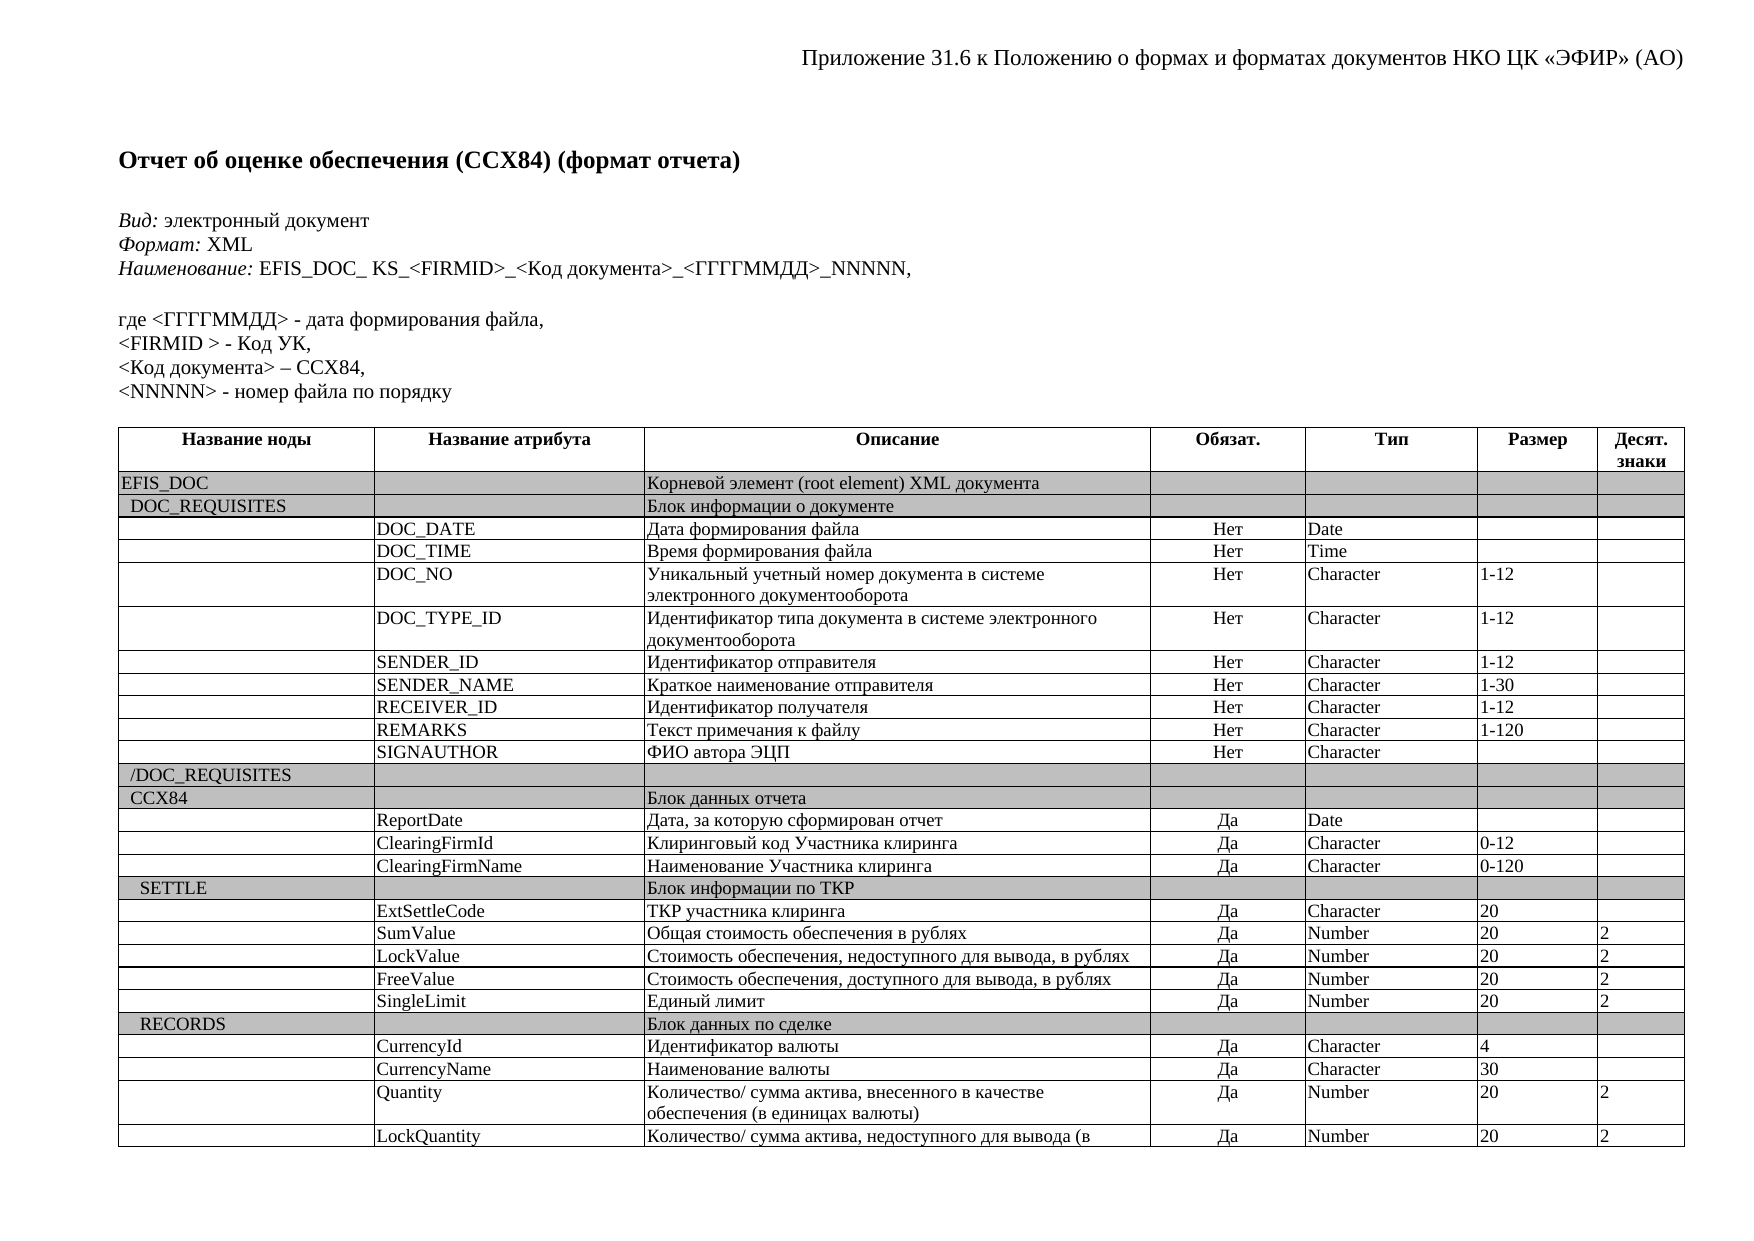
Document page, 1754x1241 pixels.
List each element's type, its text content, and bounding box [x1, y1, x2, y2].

table_cell 0-120 [1478, 855, 1597, 876]
table_cell [1478, 518, 1597, 539]
table_cell Date [1306, 518, 1477, 539]
table_cell CCX84 [119, 787, 374, 808]
table_cell [1598, 518, 1684, 539]
table_cell [119, 540, 374, 562]
table_cell [1151, 764, 1305, 786]
table_cell Да [1151, 900, 1305, 921]
table_cell [1151, 877, 1305, 899]
table_cell ФИО автора ЭЦП [645, 741, 1150, 763]
table_cell Текст примечания к файлу [645, 719, 1150, 740]
table_cell 30 [1478, 1058, 1597, 1079]
table_cell Идентификатор типа документа в системе электронного документооборота [645, 607, 1150, 650]
table_cell [1478, 540, 1597, 562]
table_cell 1-12 [1478, 696, 1597, 718]
table_cell 20 [1478, 990, 1597, 1012]
table_cell Да [1151, 809, 1305, 831]
table_cell Character [1306, 563, 1477, 606]
table_cell [119, 674, 374, 695]
table_cell 1-30 [1478, 674, 1597, 695]
table_cell [1598, 787, 1684, 808]
table_cell 20 [1478, 945, 1597, 966]
table_cell DOC_DATE [375, 518, 644, 539]
table_cell Идентификатор получателя [645, 696, 1150, 718]
table_cell [1478, 787, 1597, 808]
table_cell Character [1306, 1035, 1477, 1057]
table_cell /DOC_REQUISITES [119, 764, 374, 786]
table_cell Количество/ сумма актива, внесенного в качестве обеспечения (в единицах валюты) [645, 1081, 1150, 1124]
text где <ГГГГММДД> - дата формирования файла, [118, 307, 1684, 331]
table_cell SingleLimit [375, 990, 644, 1012]
table_cell [1151, 1013, 1305, 1034]
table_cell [645, 1125, 1150, 1146]
table_cell Character [1306, 900, 1477, 921]
table_cell [1306, 787, 1477, 808]
table_cell ClearingFirmId [375, 832, 644, 853]
table_cell Character [1306, 674, 1477, 695]
table_cell [1598, 674, 1684, 695]
table_cell [119, 719, 374, 740]
table_cell Дата, за которую сформирован отчет [645, 809, 1150, 831]
table_cell [1598, 764, 1684, 786]
table_cell DOC_NO [375, 563, 644, 606]
table_cell [1598, 472, 1684, 494]
table_cell Блок информации по ТКР [645, 877, 1150, 899]
table_cell 2 [1598, 990, 1684, 1012]
table_cell [119, 1081, 374, 1124]
table_cell 2 [1598, 922, 1684, 944]
table_cell SENDER_NAME [375, 674, 644, 695]
table_cell [119, 518, 374, 539]
table_cell ТКР участника клиринга [645, 900, 1150, 921]
table_header Размер [1478, 428, 1597, 471]
table_cell LockValue [375, 945, 644, 966]
table_cell SumValue [375, 922, 644, 944]
table_cell [1478, 741, 1597, 763]
table_cell Number [1306, 968, 1477, 989]
table_cell [1598, 563, 1684, 606]
table_cell Quantity [375, 1081, 644, 1124]
table_cell RECORDS [119, 1013, 374, 1034]
table_cell Идентификатор валюты [645, 1035, 1150, 1057]
table_cell Нет [1151, 696, 1305, 718]
table_cell Нет [1151, 607, 1305, 650]
table_cell DOC_TYPE_ID [375, 607, 644, 650]
table_cell Да [1151, 945, 1305, 966]
table_cell Стоимость обеспечения, недоступного для вывода, в рублях [645, 945, 1150, 966]
table_cell ClearingFirmName [375, 855, 644, 876]
table_header Название атрибута [375, 428, 644, 471]
table_cell SETTLE [119, 877, 374, 899]
table_cell [119, 696, 374, 718]
table_cell Уникальный учетный номер документа в системе электронного документооборота [645, 563, 1150, 606]
table_cell Character [1306, 1058, 1477, 1079]
table_cell Да [1151, 1058, 1305, 1079]
table_cell [1598, 877, 1684, 899]
table_cell Идентификатор отправителя [645, 651, 1150, 673]
table_cell [1151, 495, 1305, 516]
table_cell 20 [1478, 1081, 1597, 1124]
table_cell Нет [1151, 518, 1305, 539]
subtitle Отчет об оценке обеспечения (ССХ84) (формат отчета) [118, 145, 1684, 174]
table_cell 1-120 [1478, 719, 1597, 740]
table_cell [1598, 719, 1684, 740]
table_cell Наименование валюты [645, 1058, 1150, 1079]
table_cell Блок данных по сделке [645, 1013, 1150, 1034]
table_cell [1478, 495, 1597, 516]
table_cell Клиринговый код Участника клиринга [645, 832, 1150, 853]
table_cell Нет [1151, 741, 1305, 763]
table_cell [119, 1058, 374, 1079]
table_cell Character [1306, 855, 1477, 876]
table_cell 2 [1598, 1081, 1684, 1124]
table_cell [119, 651, 374, 673]
table_cell [119, 563, 374, 606]
text <Код документа> – CCX84, [118, 355, 1684, 379]
table_cell [1478, 877, 1597, 899]
table_cell Блок данных отчета [645, 787, 1150, 808]
table_cell Нет [1151, 540, 1305, 562]
table_cell 1-12 [1478, 651, 1597, 673]
table_cell [119, 1125, 374, 1146]
text Вид: электронный документ [118, 208, 1684, 232]
table_cell Нет [1151, 563, 1305, 606]
table_cell 20 [1478, 922, 1597, 944]
table_cell [375, 495, 644, 516]
table_cell 20 [1478, 900, 1597, 921]
table_cell [119, 1035, 374, 1057]
table_cell Character [1306, 651, 1477, 673]
table_cell [375, 1013, 644, 1034]
table_cell [1478, 764, 1597, 786]
table_cell Time [1306, 540, 1477, 562]
table_cell ReportDate [375, 809, 644, 831]
table_cell Дата формирования файла [645, 518, 1150, 539]
table_cell [1598, 540, 1684, 562]
table_cell [1598, 809, 1684, 831]
table_cell [375, 787, 644, 808]
table_cell Number [1306, 922, 1477, 944]
table_cell Character [1306, 832, 1477, 853]
table_cell Number [1306, 945, 1477, 966]
table_cell Нет [1151, 674, 1305, 695]
table_cell [1598, 651, 1684, 673]
table_cell 1-12 [1478, 607, 1597, 650]
table_cell [119, 809, 374, 831]
text <FIRMID > - Код УК, [118, 331, 1684, 355]
table_cell Number [1306, 1125, 1477, 1146]
table_cell Единый лимит [645, 990, 1150, 1012]
table_cell 0-12 [1478, 832, 1597, 853]
table_header Тип [1306, 428, 1477, 471]
table_cell [1598, 1035, 1684, 1057]
table_cell [1598, 900, 1684, 921]
table_cell 20 [1478, 968, 1597, 989]
table_cell Наименование Участника клиринга [645, 855, 1150, 876]
table_cell [1598, 832, 1684, 853]
table_cell [1306, 472, 1477, 494]
table_cell [1598, 741, 1684, 763]
table_cell 20 [1478, 1125, 1597, 1146]
table_cell Character [1306, 696, 1477, 718]
table_cell [119, 968, 374, 989]
table_cell [1306, 1013, 1477, 1034]
table_cell EFIS_DOC [119, 472, 374, 494]
table_cell Стоимость обеспечения, доступного для вывода, в рублях [645, 968, 1150, 989]
table_cell RECEIVER_ID [375, 696, 644, 718]
table_cell [1598, 1058, 1684, 1079]
table_cell Character [1306, 741, 1477, 763]
table_cell 2 [1598, 1125, 1684, 1146]
table_cell [1478, 472, 1597, 494]
table_cell [1598, 696, 1684, 718]
table_cell FreeValue [375, 968, 644, 989]
table_cell REMARKS [375, 719, 644, 740]
table_cell SENDER_ID [375, 651, 644, 673]
table_cell [1598, 495, 1684, 516]
table_cell [645, 764, 1150, 786]
table_cell [375, 877, 644, 899]
table_cell Время формирования файла [645, 540, 1150, 562]
table_cell Да [1151, 990, 1305, 1012]
table_cell [119, 855, 374, 876]
table_cell Да [1151, 968, 1305, 989]
table_cell 4 [1478, 1035, 1597, 1057]
table_cell Да [1151, 832, 1305, 853]
table_cell [1151, 472, 1305, 494]
table_header Обязат. [1151, 428, 1305, 471]
table_cell [119, 607, 374, 650]
table_cell Блок информации о документе [645, 495, 1150, 516]
table_cell 2 [1598, 945, 1684, 966]
table_cell [1598, 607, 1684, 650]
text Формат: XML [118, 232, 1684, 256]
table_cell [119, 900, 374, 921]
table_cell Character [1306, 719, 1477, 740]
table_cell DOC_TIME [375, 540, 644, 562]
table_cell [119, 945, 374, 966]
table_cell Да [1151, 1081, 1305, 1124]
table_cell [119, 741, 374, 763]
text <NNNNN> - номер файла по порядку [118, 379, 1684, 403]
table_cell Да [1151, 1035, 1305, 1057]
table_cell [375, 472, 644, 494]
table_cell Краткое наименование отправителя [645, 674, 1150, 695]
table_cell Character [1306, 607, 1477, 650]
table_cell Нет [1151, 719, 1305, 740]
table_cell [1306, 877, 1477, 899]
table_cell CurrencyId [375, 1035, 644, 1057]
table_cell Date [1306, 809, 1477, 831]
table_cell [119, 832, 374, 853]
table_cell 2 [1598, 968, 1684, 989]
table_cell [1598, 855, 1684, 876]
table_cell [1598, 1013, 1684, 1034]
table_cell [1478, 809, 1597, 831]
table_cell LockQuantity [375, 1125, 644, 1146]
table_cell Общая стоимость обеспечения в рублях [645, 922, 1150, 944]
table_cell [119, 990, 374, 1012]
table_cell 1-12 [1478, 563, 1597, 606]
table_cell Number [1306, 1081, 1477, 1124]
table_cell [1306, 495, 1477, 516]
table_cell Да [1151, 1125, 1305, 1146]
table_cell Да [1151, 855, 1305, 876]
table_cell ExtSettleCode [375, 900, 644, 921]
table_cell CurrencyName [375, 1058, 644, 1079]
table_cell DOC_REQUISITES [119, 495, 374, 516]
table_cell [1478, 1013, 1597, 1034]
table_cell SIGNAUTHOR [375, 741, 644, 763]
table_cell Корневой элемент (root element) XML документа [645, 472, 1150, 494]
table_cell Number [1306, 990, 1477, 1012]
text Наименование: EFIS_DOC_ KS_<FIRMID>_<Код документа>_<ГГГГММДД>_NNNNN, [118, 256, 1684, 280]
table_cell Нет [1151, 651, 1305, 673]
table_cell Да [1151, 922, 1305, 944]
table_header Название ноды [119, 428, 374, 471]
table_header Описание [645, 428, 1150, 471]
table_cell [1151, 787, 1305, 808]
table_cell [375, 764, 644, 786]
table_cell [1306, 764, 1477, 786]
table_cell [119, 922, 374, 944]
table_header Десят. знаки [1598, 428, 1684, 471]
